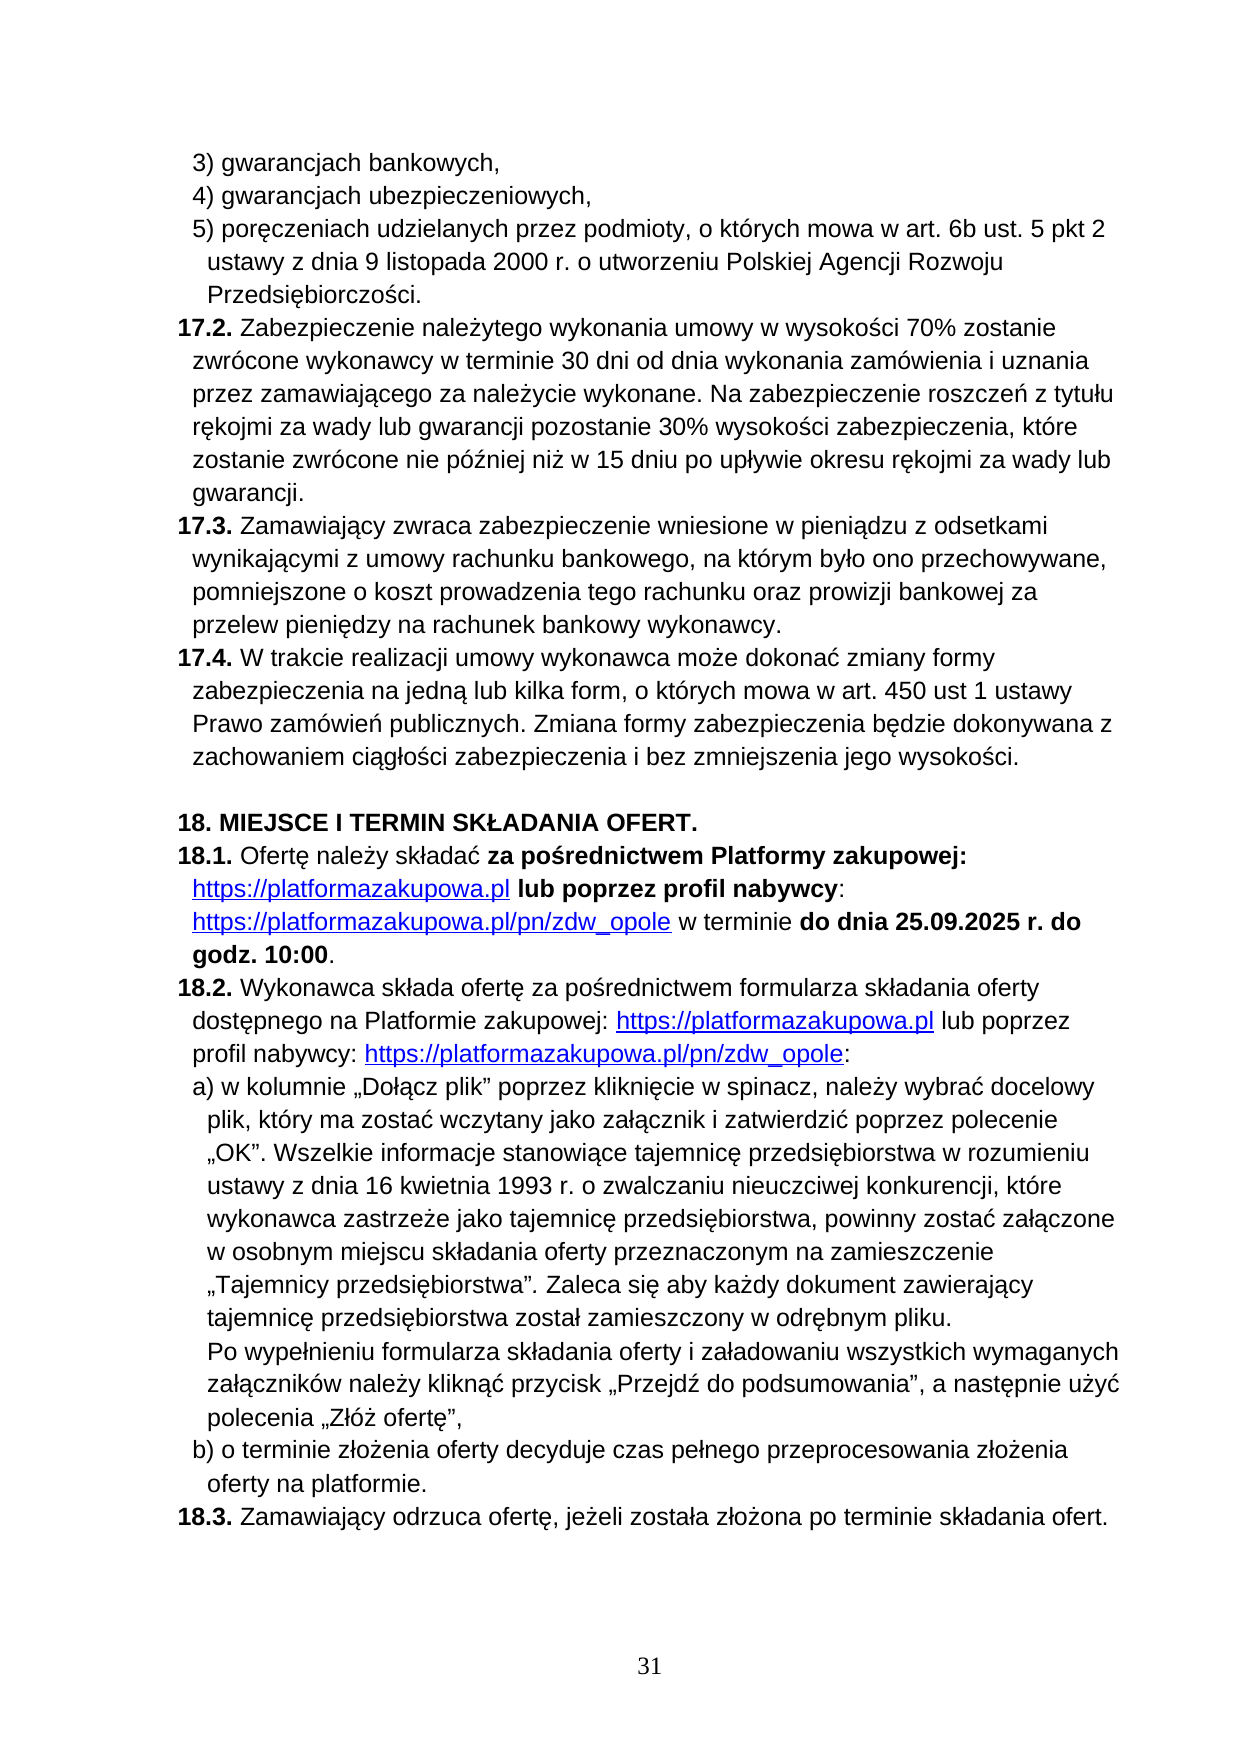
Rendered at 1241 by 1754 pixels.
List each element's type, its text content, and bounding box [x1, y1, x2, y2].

text b) o terminie złożenia oferty decyduje czas pełnego przeprocesowania złożenia oferty na platformie. [192, 1436, 1122, 1497]
text 4) gwarancjach ubezpieczeniowych, [192, 181, 1122, 209]
text 18.3. Zamawiający odrzuca ofertę, jeżeli została złożona po terminie składania ofert. [177, 1502, 1122, 1530]
text 3) gwarancjach bankowych, [192, 148, 1122, 176]
text 5) poręczeniach udzielanych przez podmioty, o których mowa w art. 6b ust. 5 pkt 2 ustawy z dnia 9 listopada 2000 r. o utworzeniu Polskiej Agencji Rozwoju Przedsiębiorczości. [192, 214, 1122, 308]
text a) w kolumnie „Dołącz plik” poprzez kliknięcie w spinacz, należy wybrać docelowy plik, który ma zostać wczytany jako załącznik i zatwierdzić poprzez polecenie „OK”. Wszelkie informacje stanowiące tajemnicę przedsiębiorstwa w rozumieniu ustawy z dnia 16 kwietnia 1993 r. o zwalczaniu nieuczciwej konkurencji, które wykonawca zastrzeże jako tajemnicę przedsiębiorstwa, powinny zostać załączone w osobnym miejscu składania oferty przeznaczonym na zamieszczenie „Tajemnicy przedsiębiorstwa”. Zaleca się aby każdy dokument zawierający tajemnicę przedsiębiorstwa został zamieszczony w odrębnym pliku. [192, 1072, 1122, 1332]
text 17.4. W trakcie realizacji umowy wykonawca może dokonać zmiany formy zabezpieczenia na jedną lub kilka form, o których mowa w art. 450 ust 1 ustawy Prawo zamówień publicznych. Zmiana formy zabezpieczenia będzie dokonywana z zachowaniem ciągłości zabezpieczenia i bez zmniejszenia jego wysokości. [177, 643, 1122, 771]
text 18. MIEJSCE I TERMIN SKŁADANIA OFERT. [177, 808, 1122, 837]
text 17.2. Zabezpieczenie należytego wykonania umowy w wysokości 70% zostanie zwrócone wykonawcy w terminie 30 dni od dnia wykonania zamówienia i uznania przez zamawiającego za należycie wykonane. Na zabezpieczenie roszczeń z tytułu rękojmi za wady lub gwarancji pozostanie 30% wysokości zabezpieczenia, które zostanie zwrócone nie później niż w 15 dniu po upływie okresu rękojmi za wady lub gwarancji. [177, 313, 1122, 507]
text 18.1. Ofertę należy składać za pośrednictwem Platformy zakupowej: https://platformazakupowa.pl lub poprzez profil nabywcy: https://platformazakupowa.pl/pn/zdw_opole w terminie do dnia 25.09.2025 r. do godz. 10:00. [177, 841, 1122, 969]
text Po wypełnieniu formularza składania oferty i załadowaniu wszystkich wymaganych załączników należy kliknąć przycisk „Przejdź do podsumowania”, a następnie użyć polecenia „Złóż ofertę”, [207, 1336, 1122, 1431]
text 17.3. Zamawiający zwraca zabezpieczenie wniesione w pieniądzu z odsetkami wynikającymi z umowy rachunku bankowego, na którym było ono przechowywane, pomniejszone o koszt prowadzenia tego rachunku oraz prowizji bankowej za przelew pieniędzy na rachunek bankowy wykonawcy. [177, 511, 1122, 639]
text 18.2. Wykonawca składa ofertę za pośrednictwem formularza składania oferty dostępnego na Platformie zakupowej: https://platformazakupowa.pl lub poprzez profil nabywcy: https://platformazakupowa.pl/pn/zdw_opole: [177, 973, 1122, 1068]
